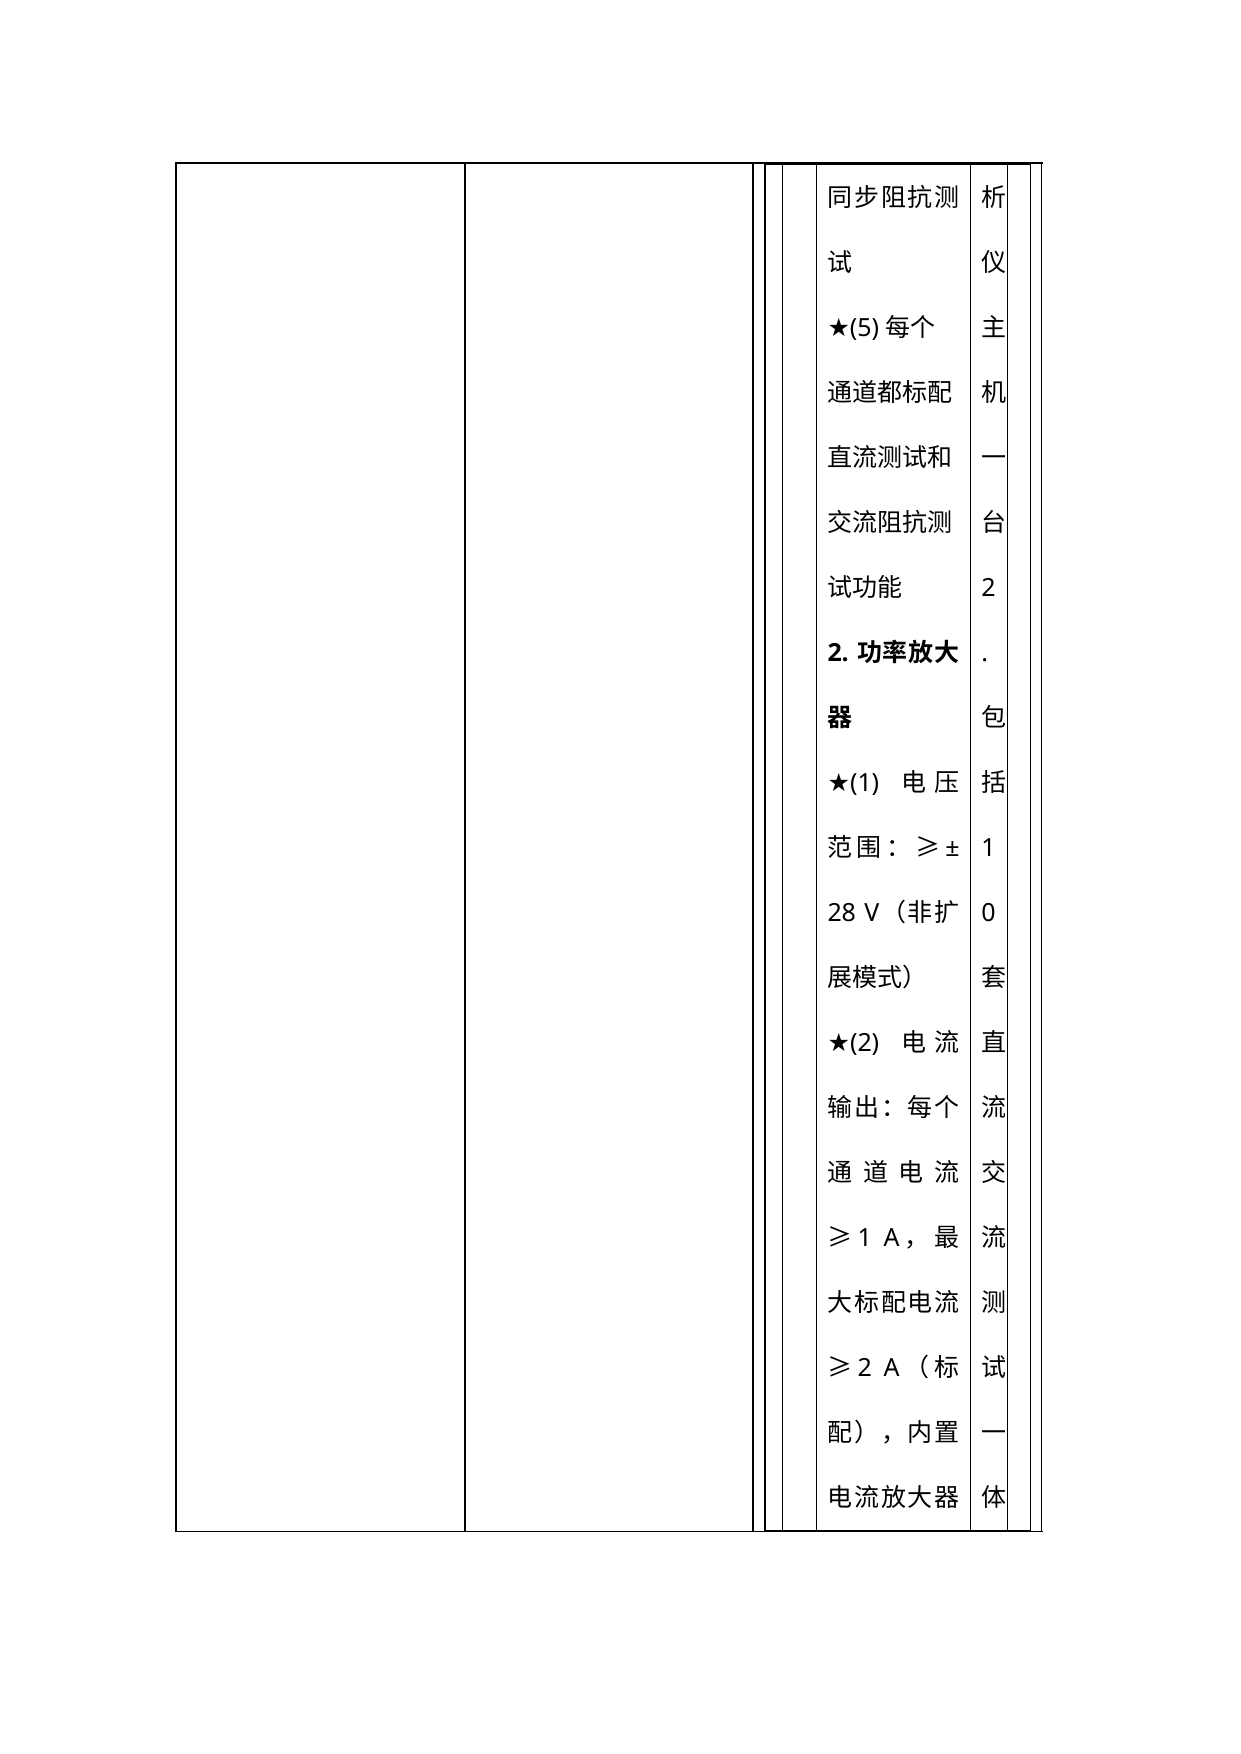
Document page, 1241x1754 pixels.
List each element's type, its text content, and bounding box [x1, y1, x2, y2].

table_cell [971, 165, 1007, 1530]
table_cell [1008, 165, 1030, 1530]
table_cell 1 [177, 164, 464, 1531]
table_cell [1031, 164, 1041, 1531]
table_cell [783, 165, 816, 1530]
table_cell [754, 164, 764, 1531]
table_cell ★ [466, 164, 752, 1531]
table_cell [766, 165, 782, 1530]
